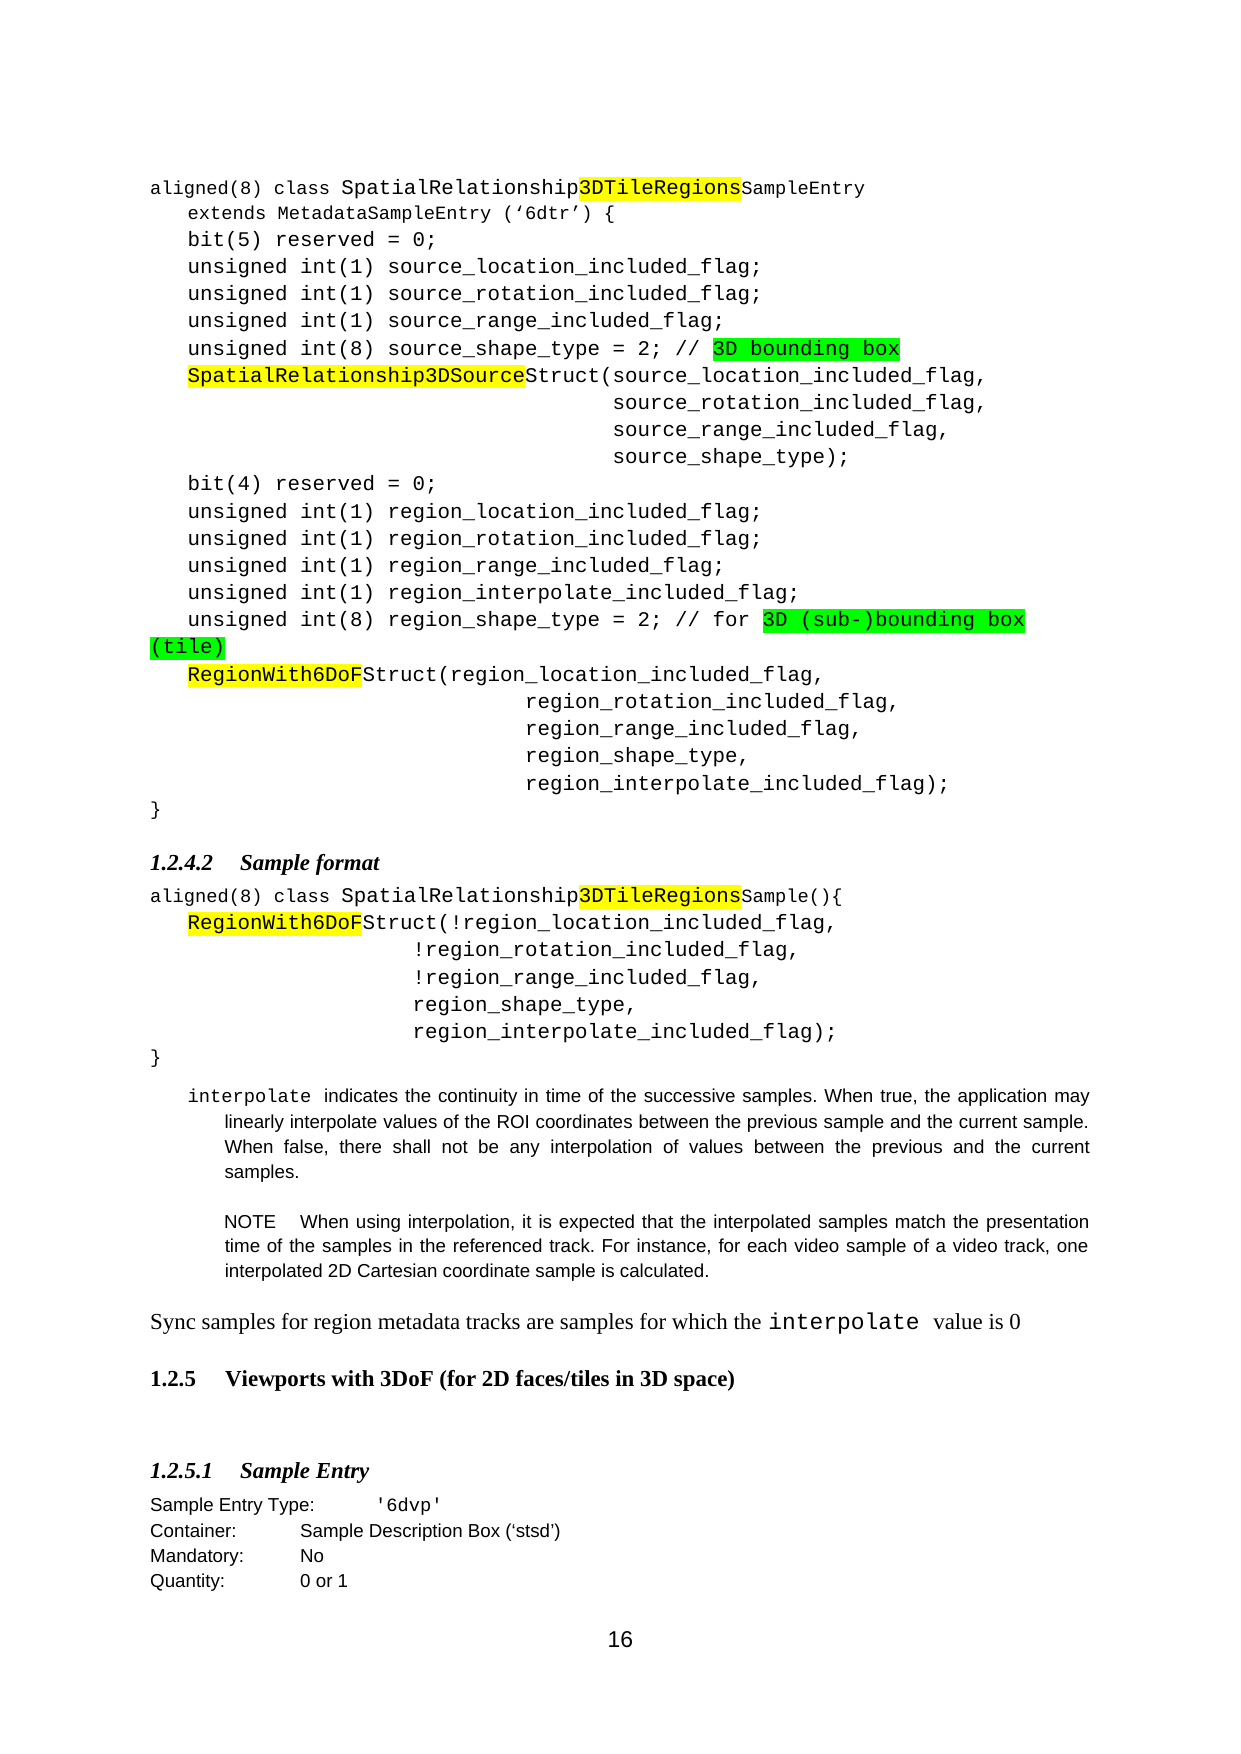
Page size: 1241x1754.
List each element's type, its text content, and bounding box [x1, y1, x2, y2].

text Sync samples for region metadata tracks are samples for which the interpolate value is 0 [150, 1308, 1090, 1336]
text aligned(8) class SpatialRelationship3DTileRegionsSampleEntry extends MetadataSampleEntry (‘6dtr’) { bit(5) reserved = 0; unsigned int(1) source_location_included_flag; unsigned int(1) source_rotation_included_flag; unsigned int(1) source_range_included_flag; unsigned int(8) source_shape_type = 2; // 3D bounding box SpatialRelationship3DSourceStruct(source_location_included_flag, source_rotation_included_flag, source_range_included_flag, source_shape_type); bit(4) reserved = 0; unsigned int(1) region_location_included_flag; unsigned int(1) region_rotation_included_flag; unsigned int(1) region_range_included_flag; unsigned int(1) region_interpolate_included_flag; unsigned int(8) region_shape_type = 2; // for 3D (sub-)bounding box (tile) RegionWith6DoFStruct(region_location_included_flag, region_rotation_included_flag, region_range_included_flag, region_shape_type, region_interpolate_included_flag); } [150, 177, 1090, 821]
list Sample Entry [150, 1457, 1090, 1483]
list Sample format [150, 849, 1090, 875]
text NOTE When using interpolation, it is expected that the interpolated samples match the presentation time of the samples in the referenced track. For instance, for each video sample of a video track, one interpolated 2D Cartesian coordinate sample is calculated. [224, 1211, 1090, 1282]
text Sample Entry Type: '6dvp' Container: Sample Description Box (‘stsd’) Mandatory: No Quantity: 0 or 1 [150, 1493, 1090, 1591]
list Viewports with 3DoF (for 2D faces/tiles in 3D space) [150, 1365, 1090, 1392]
text aligned(8) class SpatialRelationship3DTileRegionsSample(){ RegionWith6DoFStruct(!region_location_included_flag, !region_rotation_included_flag, !region_range_included_flag, region_shape_type, region_interpolate_included_flag); } [150, 885, 1090, 1069]
text interpolate indicates the continuity in time of the successive samples. When true, the application may linearly interpolate values of the ROI coordinates between the previous sample and the current sample. When false, there shall not be any interpolation of values between the previous and the current samples. [187, 1085, 1090, 1182]
